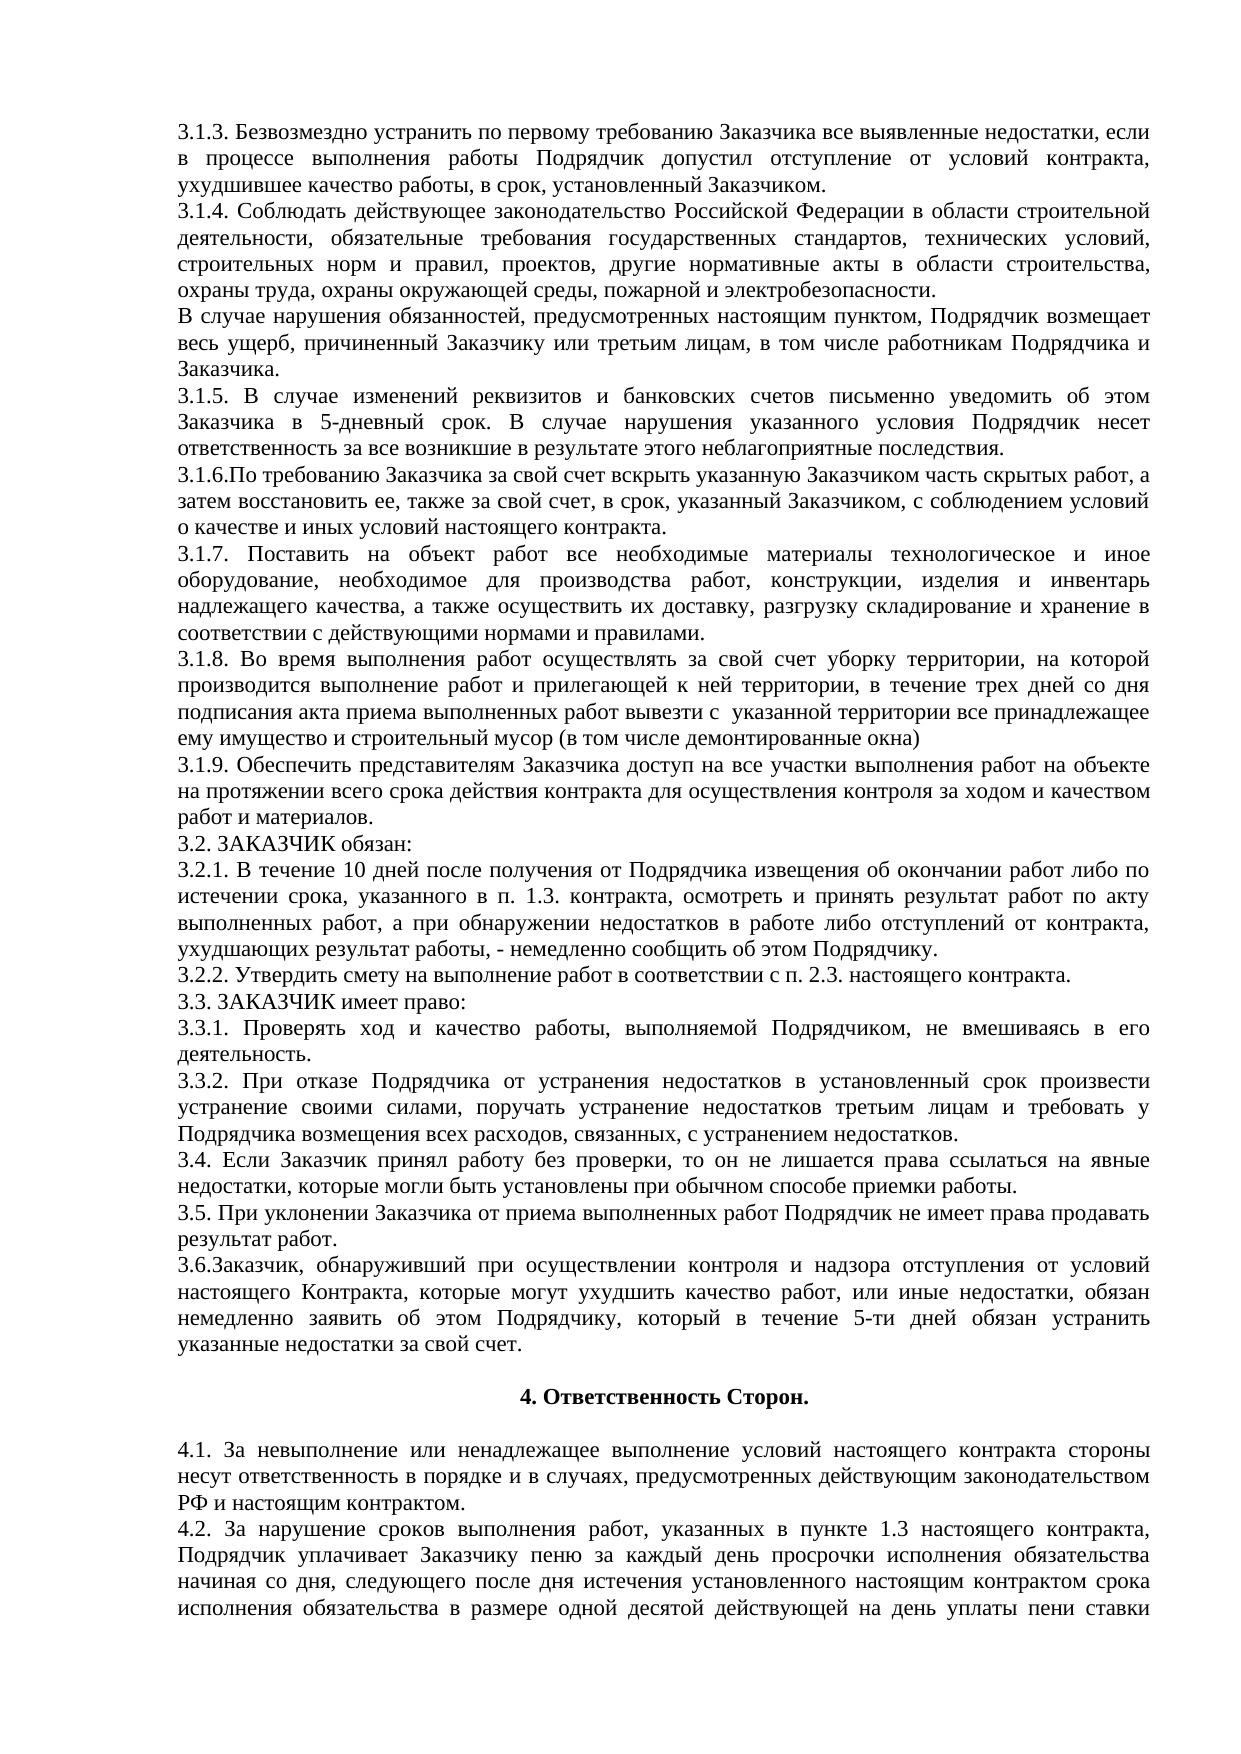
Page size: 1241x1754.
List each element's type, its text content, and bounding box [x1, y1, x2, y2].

text 3.2.1. В течение 10 дней после получения от Подрядчика извещения об окончании работ либо по истечении срока, указанного в п. 1.3. контракта, осмотреть и принять результат работ по акту выполненных работ, а при обнаружении недостатков в работе либо отступлений от контракта, ухудшающих результат работы, - немедленно сообщить об этом Подрядчику. [177, 856, 1152, 961]
text 3.3. ЗАКАЗЧИК имеет право: [177, 988, 1152, 1014]
text 4. Ответственность Сторон. [177, 1383, 1152, 1409]
text 3.3.2. При отказе Подрядчика от устранения недостатков в установленный срок произвести устранение своими силами, поручать устранение недостатков третьим лицам и требовать у Подрядчика возмещения всех расходов, связанных, с устранением недостатков. [177, 1067, 1152, 1146]
text 3.2. ЗАКАЗЧИК обязан: [177, 830, 1152, 856]
text 3.1.6.По требованию Заказчика за свой счет вскрыть указанную Заказчиком часть скрытых работ, а затем восстановить ее, также за свой счет, в срок, указанный Заказчиком, с соблюдением условий о качестве и иных условий настоящего контракта. [177, 461, 1152, 540]
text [177, 1515, 1152, 1620]
text 3.3.1. Проверять ход и качество работы, выполняемой Подрядчиком, не вмешиваясь в его деятельность. [177, 1014, 1152, 1067]
text 3.6.Заказчик, обнаруживший при осуществлении контроля и надзора отступления от условий настоящего Контракта, которые могут ухудшить качество работ, или иные недостатки, обязан немедленно заявить об этом Подрядчику, который в течение 5-ти дней обязан устранить указанные недостатки за свой счет. [177, 1251, 1152, 1357]
text 3.2.2. Утвердить смету на выполнение работ в соответствии с п. 2.3. настоящего контракта. [177, 961, 1152, 988]
text В случае нарушения обязанностей, предусмотренных настоящим пунктом, Подрядчик возмещает весь ущерб, причиненный Заказчику или третьим лицам, в том числе работникам Подрядчика и Заказчика. [177, 303, 1152, 382]
text 3.1.8. Во время выполнения работ осуществлять за свой счет уборку территории, на которой производится выполнение работ и прилегающей к ней территории, в течение трех дней со дня подписания акта приема выполненных работ вывезти с указанной территории все принадлежащее ему имущество и строительный мусор (в том числе демонтированные окна) [177, 645, 1152, 751]
text 3.1.4. Соблюдать действующее законодательство Российской Федерации в области строительной деятельности, обязательные требования государственных стандартов, технических условий, строительных норм и правил, проектов, другие нормативные акты в области строительства, охраны труда, охраны окружающей среды, пожарной и электробезопасности. [177, 197, 1152, 303]
text 3.1.5. В случае изменений реквизитов и банковских счетов письменно уведомить об этом Заказчика в 5-дневный срок. В случае нарушения указанного условия Подрядчик несет ответственность за все возникшие в результате этого неблагоприятные последствия. [177, 382, 1152, 461]
text 3.4. Если Заказчик принял работу без проверки, то он не лишается права ссылаться на явные недостатки, которые могли быть установлены при обычном способе приемки работы. [177, 1146, 1152, 1199]
text 3.1.3. Безвозмездно устранить по первому требованию Заказчика все выявленные недостатки, если в процессе выполнения работы Подрядчик допустил отступление от условий контракта, ухудшившее качество работы, в срок, установленный Заказчиком. [177, 118, 1152, 197]
text 3.5. При уклонении Заказчика от приема выполненных работ Подрядчик не имеет права продавать результат работ. [177, 1199, 1152, 1251]
text 3.1.7. Поставить на объект работ все необходимые материалы технологическое и иное оборудование, необходимое для производства работ, конструкции, изделия и инвентарь надлежащего качества, а также осуществить их доставку, разгрузку складирование и хранение в соответствии с действующими нормами и правилами. [177, 540, 1152, 645]
text 4.1. За невыполнение или ненадлежащее выполнение условий настоящего контракта стороны несут ответственность в порядке и в случаях, предусмотренных действующим законодательством РФ и настоящим контрактом. [177, 1436, 1152, 1515]
text 3.1.9. Обеспечить представителям Заказчика доступ на все участки выполнения работ на объекте на протяжении всего срока действия контракта для осуществления контроля за ходом и качеством работ и материалов. [177, 751, 1152, 830]
